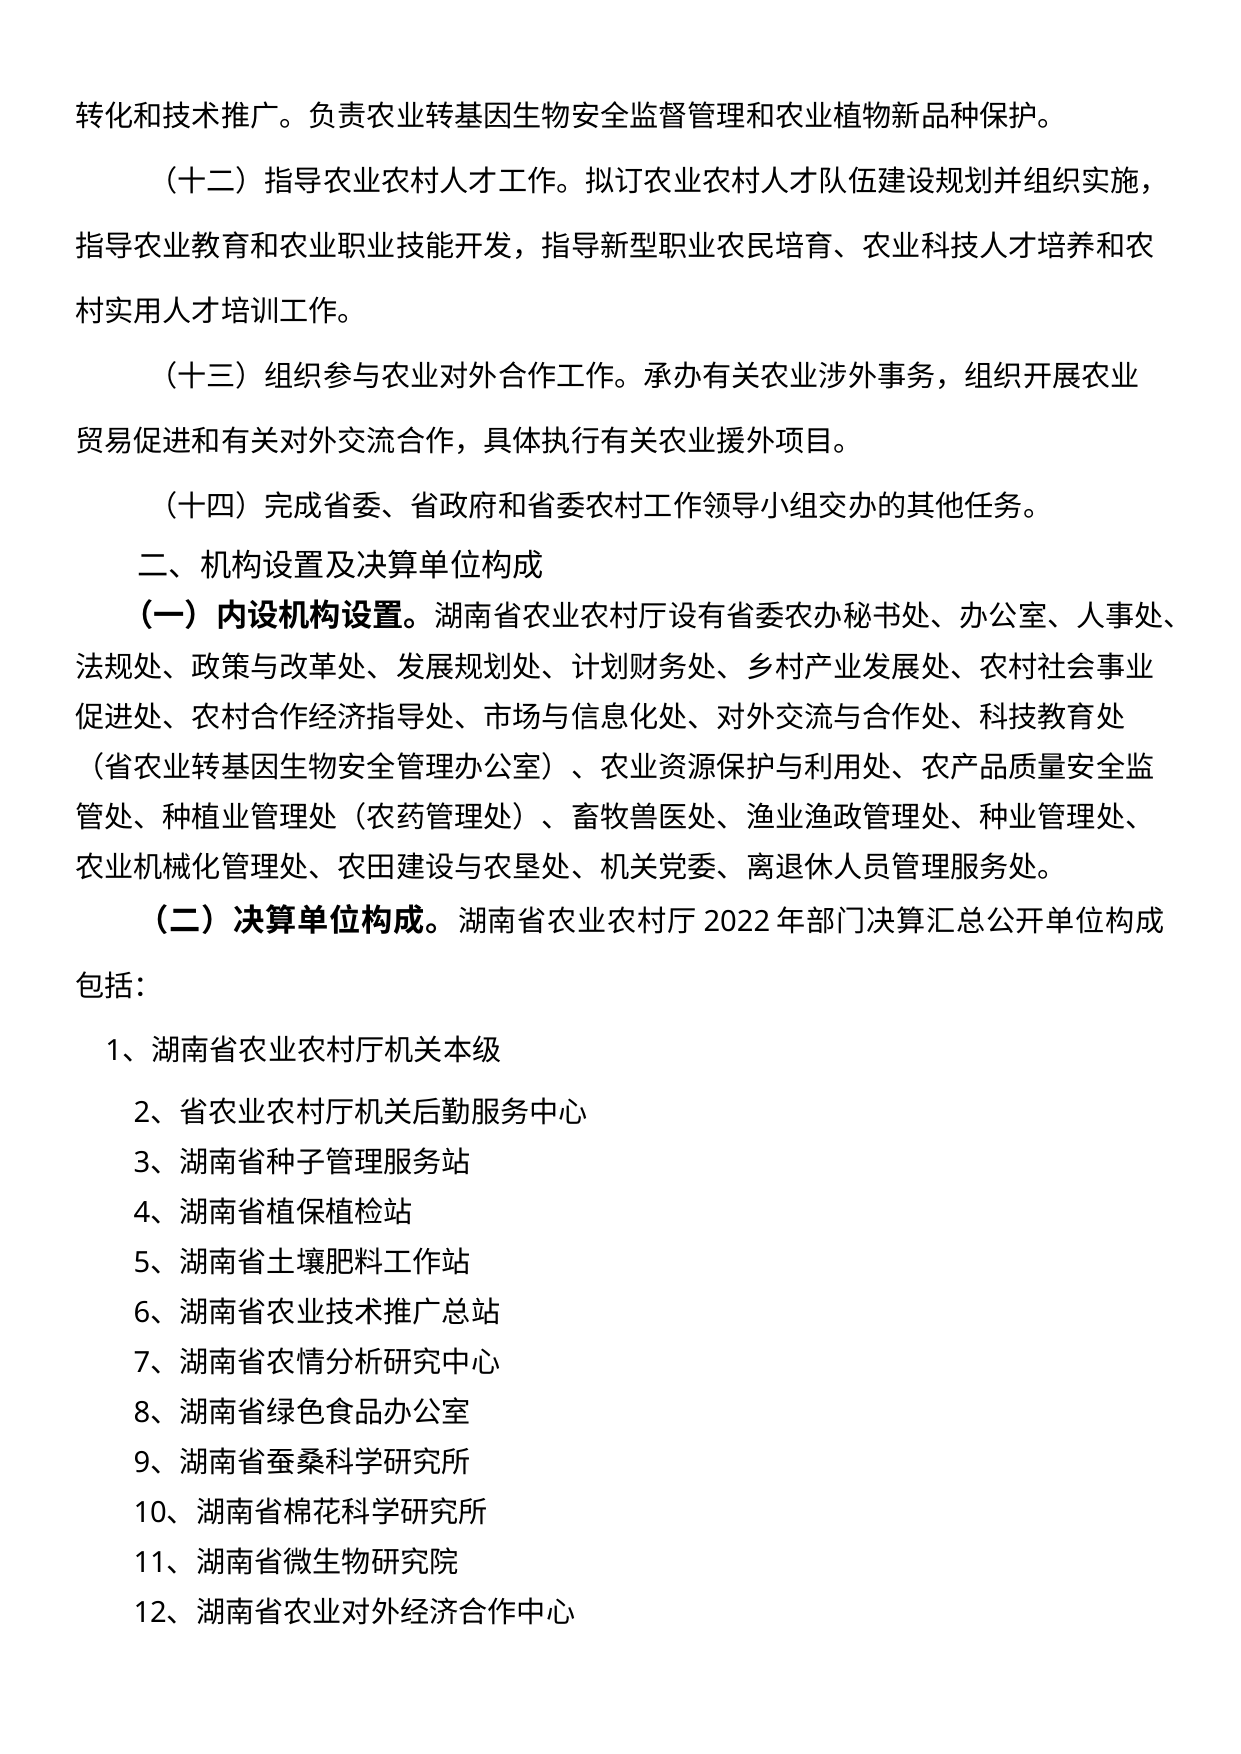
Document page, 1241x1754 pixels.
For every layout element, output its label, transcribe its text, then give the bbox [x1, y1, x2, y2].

text （二）决算单位构成。湖南省农业农村厅2022年部门决算汇总公开单位构成包括： [75, 886, 1165, 1016]
text （一）内设机构设置。湖南省农业农村厅设有省委农办秘书处、办公室、人事处、法规处、政策与改革处、发展规划处、计划财务处、乡村产业发展处、农村社会事业促进处、农村合作经济指导处、市场与信息化处、对外交流与合作处、科技教育处（省农业转基因生物安全管理办公室）、农业资源保护与利用处、农产品质量安全监管处、种植业管理处（农药管理处）、畜牧兽医处、渔业渔政管理处、种业管理处、农业机械化管理处、农田建设与农垦处、机关党委、离退休人员管理服务处。 [75, 586, 1165, 886]
text 10、湖南省棉花科学研究所 [75, 1481, 1165, 1531]
text 2、省农业农村厅机关后勤服务中心 [75, 1081, 1165, 1131]
text 8、湖南省绿色食品办公室 [75, 1381, 1165, 1431]
text （十四）完成省委、省政府和省委农村工作领导小组交办的其他任务。 [75, 471, 1165, 536]
text 12、湖南省农业对外经济合作中心 [75, 1581, 1165, 1631]
text 3、湖南省种子管理服务站 [75, 1131, 1165, 1181]
text 4、湖南省植保植检站 [75, 1181, 1165, 1231]
text 7、湖南省农情分析研究中心 [75, 1331, 1165, 1381]
text 11、湖南省微生物研究院 [75, 1531, 1165, 1581]
text （十三）组织参与农业对外合作工作。承办有关农业涉外事务，组织开展农业贸易促进和有关对外交流合作，具体执行有关农业援外项目。 [75, 341, 1165, 471]
text （十二）指导农业农村人才工作。拟订农业农村人才队伍建设规划并组织实施，指导农业教育和农业职业技能开发，指导新型职业农民培育、农业科技人才培养和农村实用人才培训工作。 [75, 146, 1165, 341]
text 二、机构设置及决算单位构成 [75, 536, 1165, 586]
text 9、湖南省蚕桑科学研究所 [75, 1431, 1165, 1481]
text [75, 81, 1165, 146]
text 1、湖南省农业农村厅机关本级 [75, 1016, 1165, 1081]
text 6、湖南省农业技术推广总站 [75, 1281, 1165, 1331]
text 5、湖南省土壤肥料工作站 [75, 1231, 1165, 1281]
